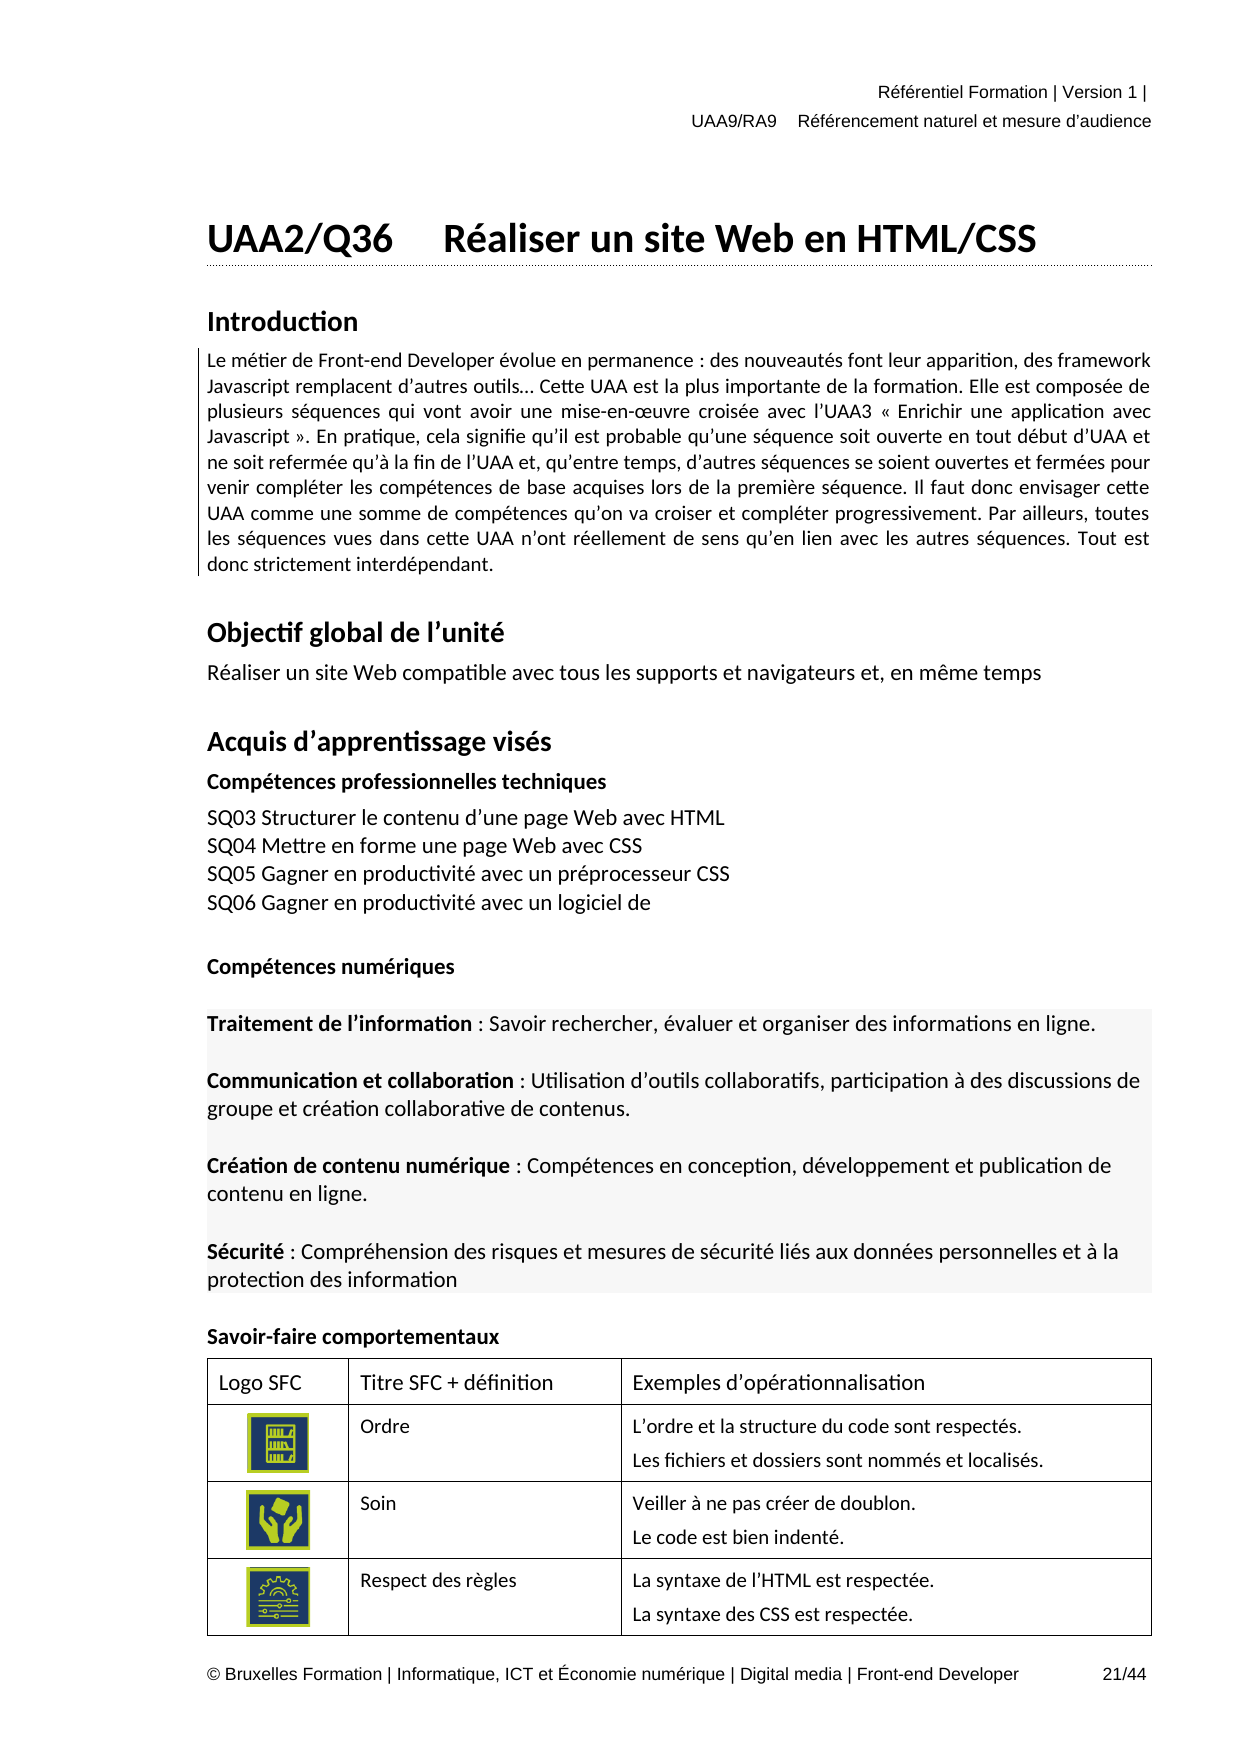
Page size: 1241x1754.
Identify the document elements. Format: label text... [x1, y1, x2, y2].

subtitle Savoir-faire comportementaux [207, 1322, 1152, 1350]
table_header Logo SFC [208, 1359, 348, 1404]
subtitle Compétences numériques [207, 952, 1152, 980]
text Traitement de l’information : Savoir rechercher, évaluer et organiser des informations en ligne. [207, 1009, 1152, 1037]
subtitle Compétences professionnelles techniques [207, 767, 1152, 795]
text SQ06 Utiliser un outil de versioning [207, 888, 1152, 916]
text Le métier de Front-end Developer évolue en permanence : des nouveautés font leur apparition, des framework Javascript remplacent d’autres outils… Cette UAA est la plus importante de la formation. Elle est composée de plusieurs séquences qui vont avoir une mise-en-œuvre croisée avec l’UAA3 « Enrichir une application avec Javascript ». En pratique, cela signifie qu’il est probable qu’une séquence soit ouverte en tout début d’UAA et ne soit refermée qu’à la fin de l’UAA et, qu’entre temps, d’autres séquences se soient ouvertes et fermées pour venir compléter les compétences de base acquises lors de la première séquence. Il faut donc envisager cette UAA comme une somme de compétences qu’on va croiser et compléter progressivement. Par ailleurs, toutes les séquences vues dans cette UAA n’ont réellement de sens qu’en lien avec les autres séquences. Tout est donc strictement interdépendant. [198, 347, 1152, 576]
text SQ03 Structurer son contenu en HTML [207, 803, 1152, 832]
subtitle Introduction [207, 303, 1152, 339]
table_cell Ordre [349, 1405, 621, 1481]
table_cell [208, 1405, 348, 1481]
text Création de contenu numérique : Compétences en conception, développement et publication de contenu en ligne. [207, 1152, 1152, 1208]
text Réaliser un site Web compatible avec tous les supports et navigateurs et, en même temps [207, 658, 1152, 686]
table_cell L’ordre et la structure du code sont respectés. Les fichiers et dossiers sont nommés et localisés. [622, 1405, 1151, 1481]
table_cell Soin [349, 1482, 621, 1558]
text SQ05 Optimiser ses feuilles de styles avec un préprocesseur CSS [207, 859, 1152, 888]
text Sécurité : Compréhension des risques et mesures de sécurité liés aux données personnelles et à la protection des information [207, 1237, 1152, 1293]
text Communication et collaboration : Utilisation d’outils collaboratifs, participation à des discussions de groupe et création collaborative de contenus. [207, 1066, 1152, 1122]
picture [247, 1413, 309, 1473]
table_cell La syntaxe de l’HTML est respectée. La syntaxe des CSS est respectée. [622, 1559, 1151, 1635]
table_header Exemples d’opérationnalisation [622, 1359, 1151, 1404]
table_header Titre SFC + définition [349, 1359, 621, 1404]
picture [246, 1490, 311, 1550]
table_cell [208, 1482, 348, 1558]
picture [246, 1567, 311, 1627]
subtitle Objectif global de l’unité [207, 614, 1152, 649]
table_cell Veiller à ne pas créer de doublon. Le code est bien indenté. [622, 1482, 1151, 1558]
subtitle Acquis d’apprentissage visés [207, 723, 1152, 759]
table_cell [208, 1559, 348, 1635]
table_cell Respect des règles [349, 1559, 621, 1635]
text SQ04 Mettre en forme son contenu avec CSS [207, 832, 1152, 859]
subtitle UAA2/Q36 Réaliser un site Web en HTML/CSS [207, 212, 1152, 266]
